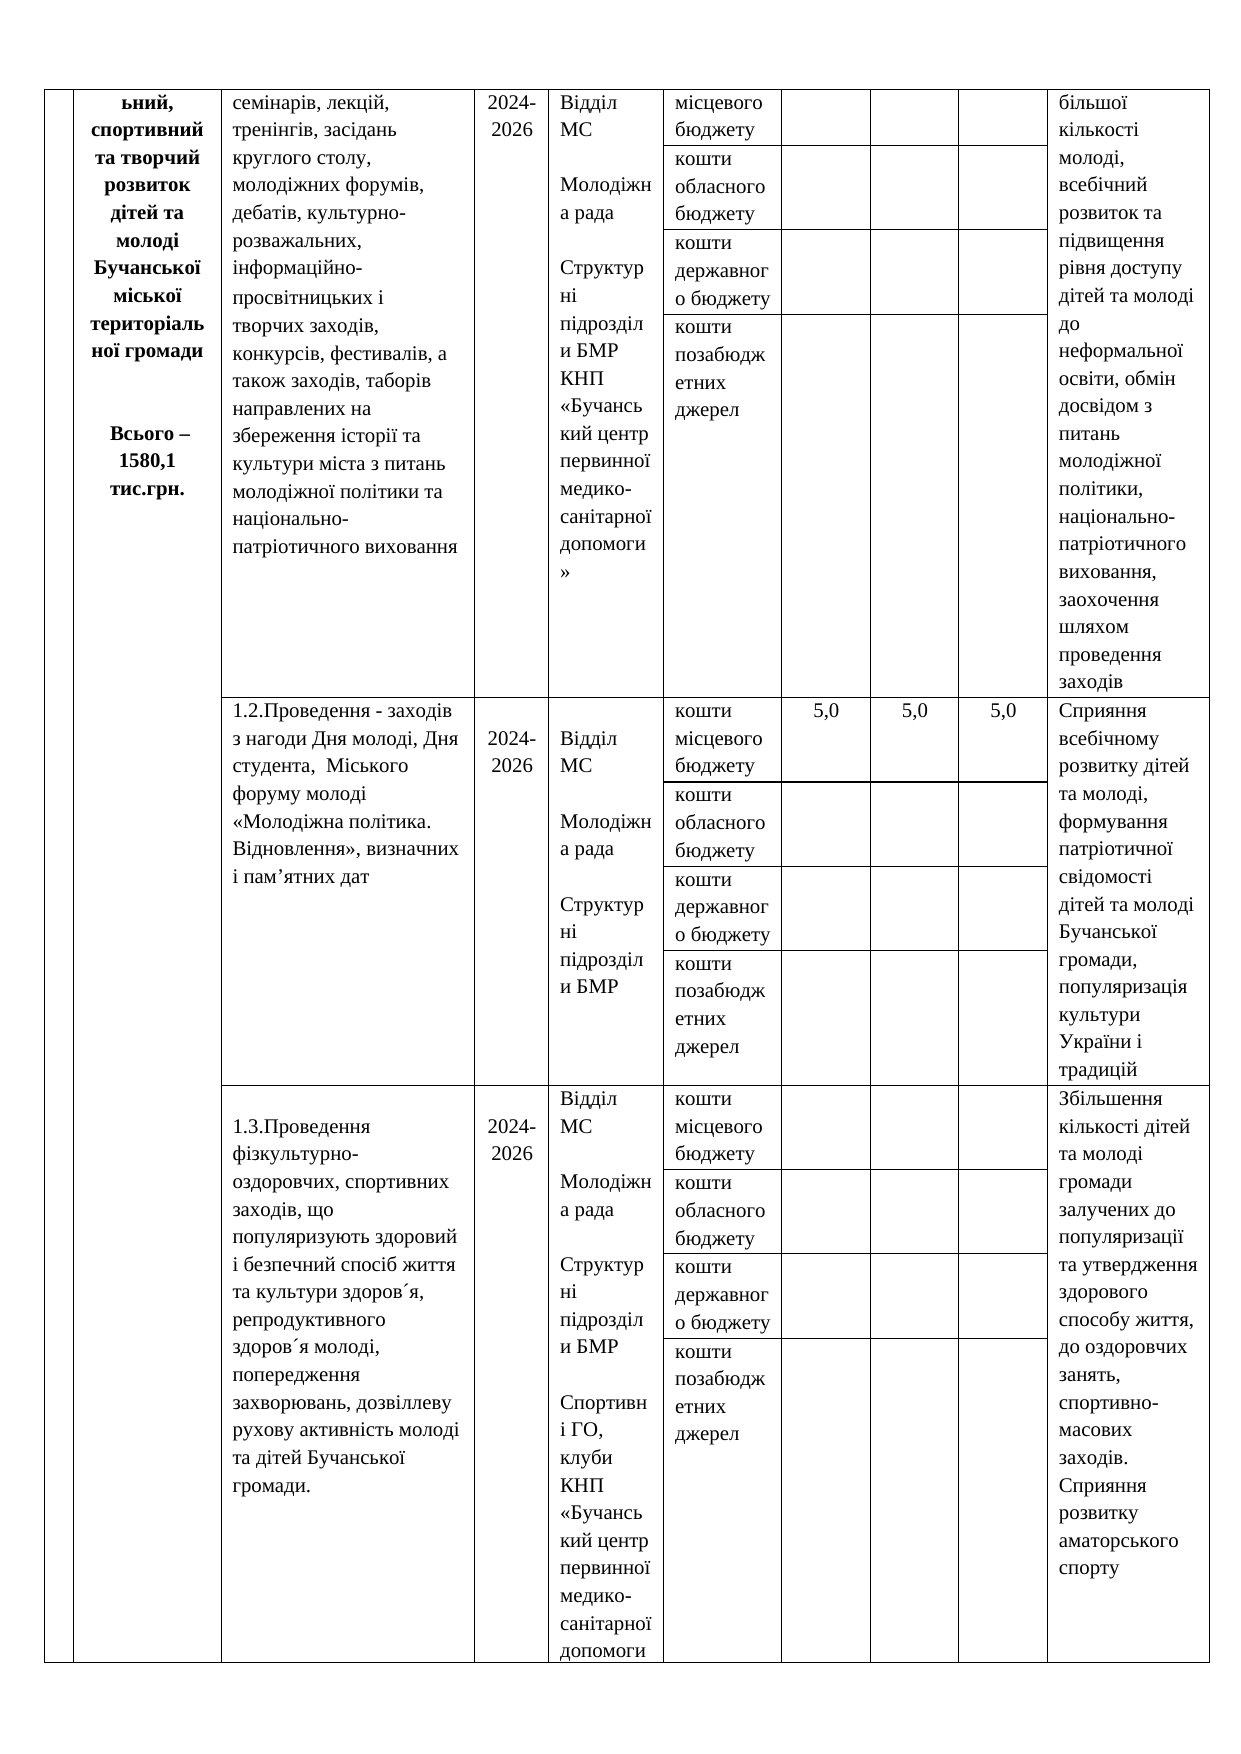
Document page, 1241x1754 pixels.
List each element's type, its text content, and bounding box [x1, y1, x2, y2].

table_cell 5,0 [871, 698, 958, 781]
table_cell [664, 90, 781, 145]
table_cell кошти обласного бюджету [664, 783, 781, 866]
table_cell [871, 1254, 958, 1337]
table_cell Відділ МС Молодіжна рада Структурні підрозділи БМР Спортивні ГО, клуби КНП «Бучанський центр первинної медико-санітарної допомоги» [549, 1086, 663, 1662]
table_cell [871, 783, 958, 866]
table_cell [782, 951, 870, 1085]
table_cell [782, 1339, 870, 1662]
table_cell [782, 1254, 870, 1337]
table_cell [782, 783, 870, 866]
table_cell [782, 90, 870, 145]
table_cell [664, 1339, 781, 1662]
table_cell 1 [45, 90, 73, 1662]
table_cell кошти державного бюджету [664, 867, 781, 950]
table_cell [959, 783, 1047, 866]
table_cell [871, 315, 958, 697]
table_cell кошти місцевого бюджету [664, 698, 781, 781]
table_cell 5,0 [782, 698, 870, 781]
table_cell кошти позабюджетних джерел [664, 315, 781, 697]
table_cell Відділ МС Молодіжна рада Структурні підрозділи БМР [549, 698, 663, 1085]
table_cell Збільшення кількості дітей та молоді громади залучених до популяризації та утвердження здорового способу життя, до оздоровчих занять, спортивно-масових заходів. Сприяння розвитку аматорського спорту [1048, 1086, 1209, 1662]
table_cell [782, 315, 870, 697]
table_cell [959, 230, 1047, 313]
table_cell [871, 867, 958, 950]
table_cell кошти позабюджетних джерел [664, 951, 781, 1085]
table_cell [782, 146, 870, 229]
table_cell [959, 146, 1047, 229]
table_cell [871, 146, 958, 229]
table_cell [959, 1170, 1047, 1253]
table_cell [782, 1170, 870, 1253]
table_cell [871, 1170, 958, 1253]
table_cell кошти місцевого бюджету [664, 1086, 781, 1169]
table_cell 5,0 [959, 698, 1047, 781]
table_cell 2024-2026 [475, 698, 548, 1085]
table_cell [959, 1254, 1047, 1337]
table_cell [959, 867, 1047, 950]
table_cell [782, 1086, 870, 1169]
table_cell 1.2.Проведення - заходів з нагоди Дня молоді, Дня студента, Міського форуму молоді «Молодіжна політика. Відновлення», визначних і пам’ятних дат [222, 698, 474, 1085]
table_cell кошти обласного бюджету [664, 1170, 781, 1253]
table_cell кошти державного бюджету [664, 1254, 781, 1337]
table_cell [959, 90, 1047, 145]
table_cell [959, 1086, 1047, 1169]
table_cell [871, 1339, 958, 1662]
table_cell [871, 1086, 958, 1169]
table_cell [871, 951, 958, 1085]
table_cell [871, 90, 958, 145]
table_cell 2024-2026 [475, 1086, 548, 1662]
table_cell [959, 315, 1047, 697]
table_cell [959, 951, 1047, 1085]
table_cell Сприяння всебічному розвитку дітей та молоді, формування патріотичної свідомості дітей та молоді Бучанської громади, популяризація культури України і традицій [1048, 698, 1209, 1085]
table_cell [74, 90, 221, 1662]
table_cell [782, 230, 870, 313]
table_cell [871, 230, 958, 313]
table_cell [549, 90, 663, 697]
table_cell 2024-2026 [475, 90, 548, 697]
table_cell [782, 867, 870, 950]
table_cell кошти обласного бюджету [664, 146, 781, 229]
table_cell [959, 1339, 1047, 1662]
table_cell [222, 90, 474, 697]
table_cell 1.3.Проведення фізкультурно-оздоровчих, спортивних заходів, що популяризують здоровий і безпечний спосіб життя та культури здоровˊя, репродуктивного здоровˊя молоді, попередження захворювань, дозвіллеву рухову активність молоді та дітей Бучанської громади. [222, 1086, 474, 1662]
table_cell кошти державного бюджету [664, 230, 781, 313]
